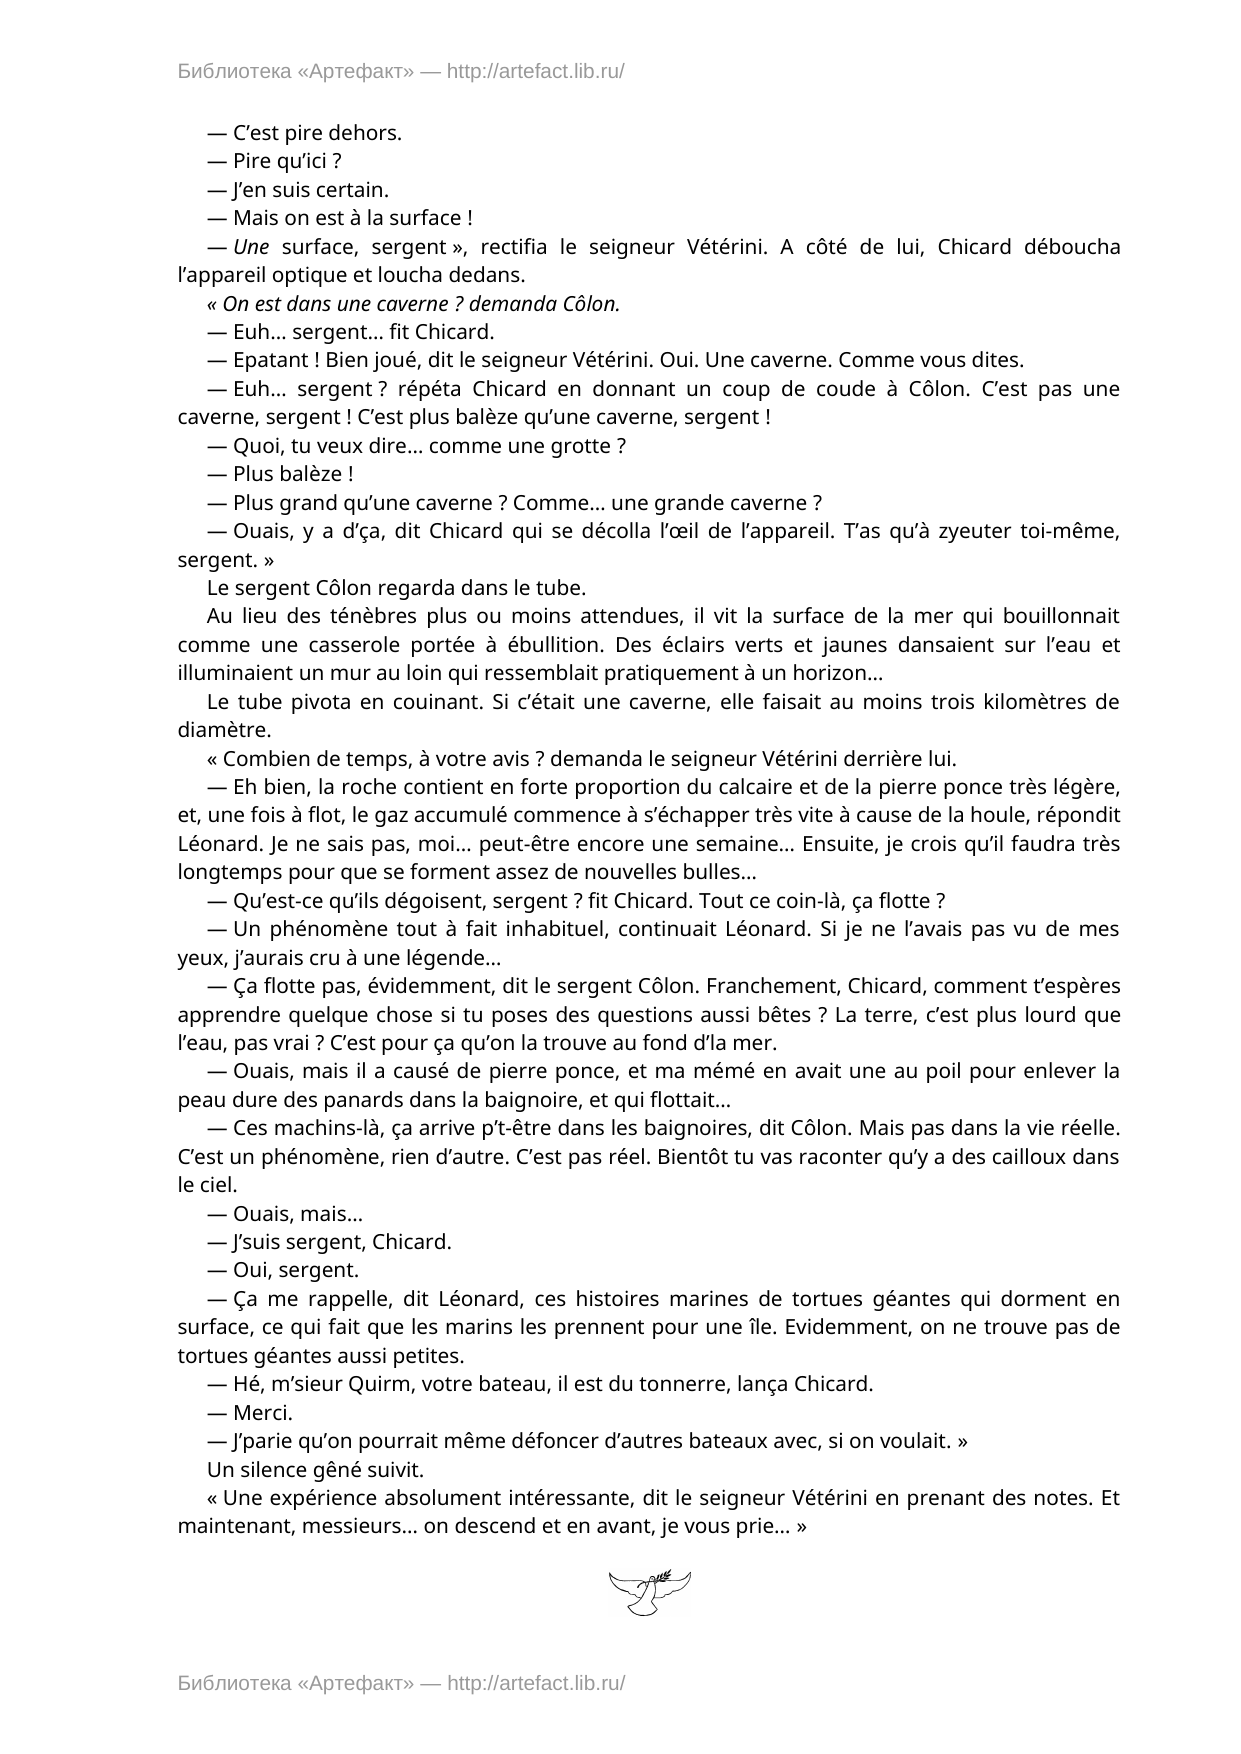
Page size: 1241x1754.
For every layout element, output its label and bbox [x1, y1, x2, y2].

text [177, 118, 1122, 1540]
picture [608, 1568, 692, 1617]
